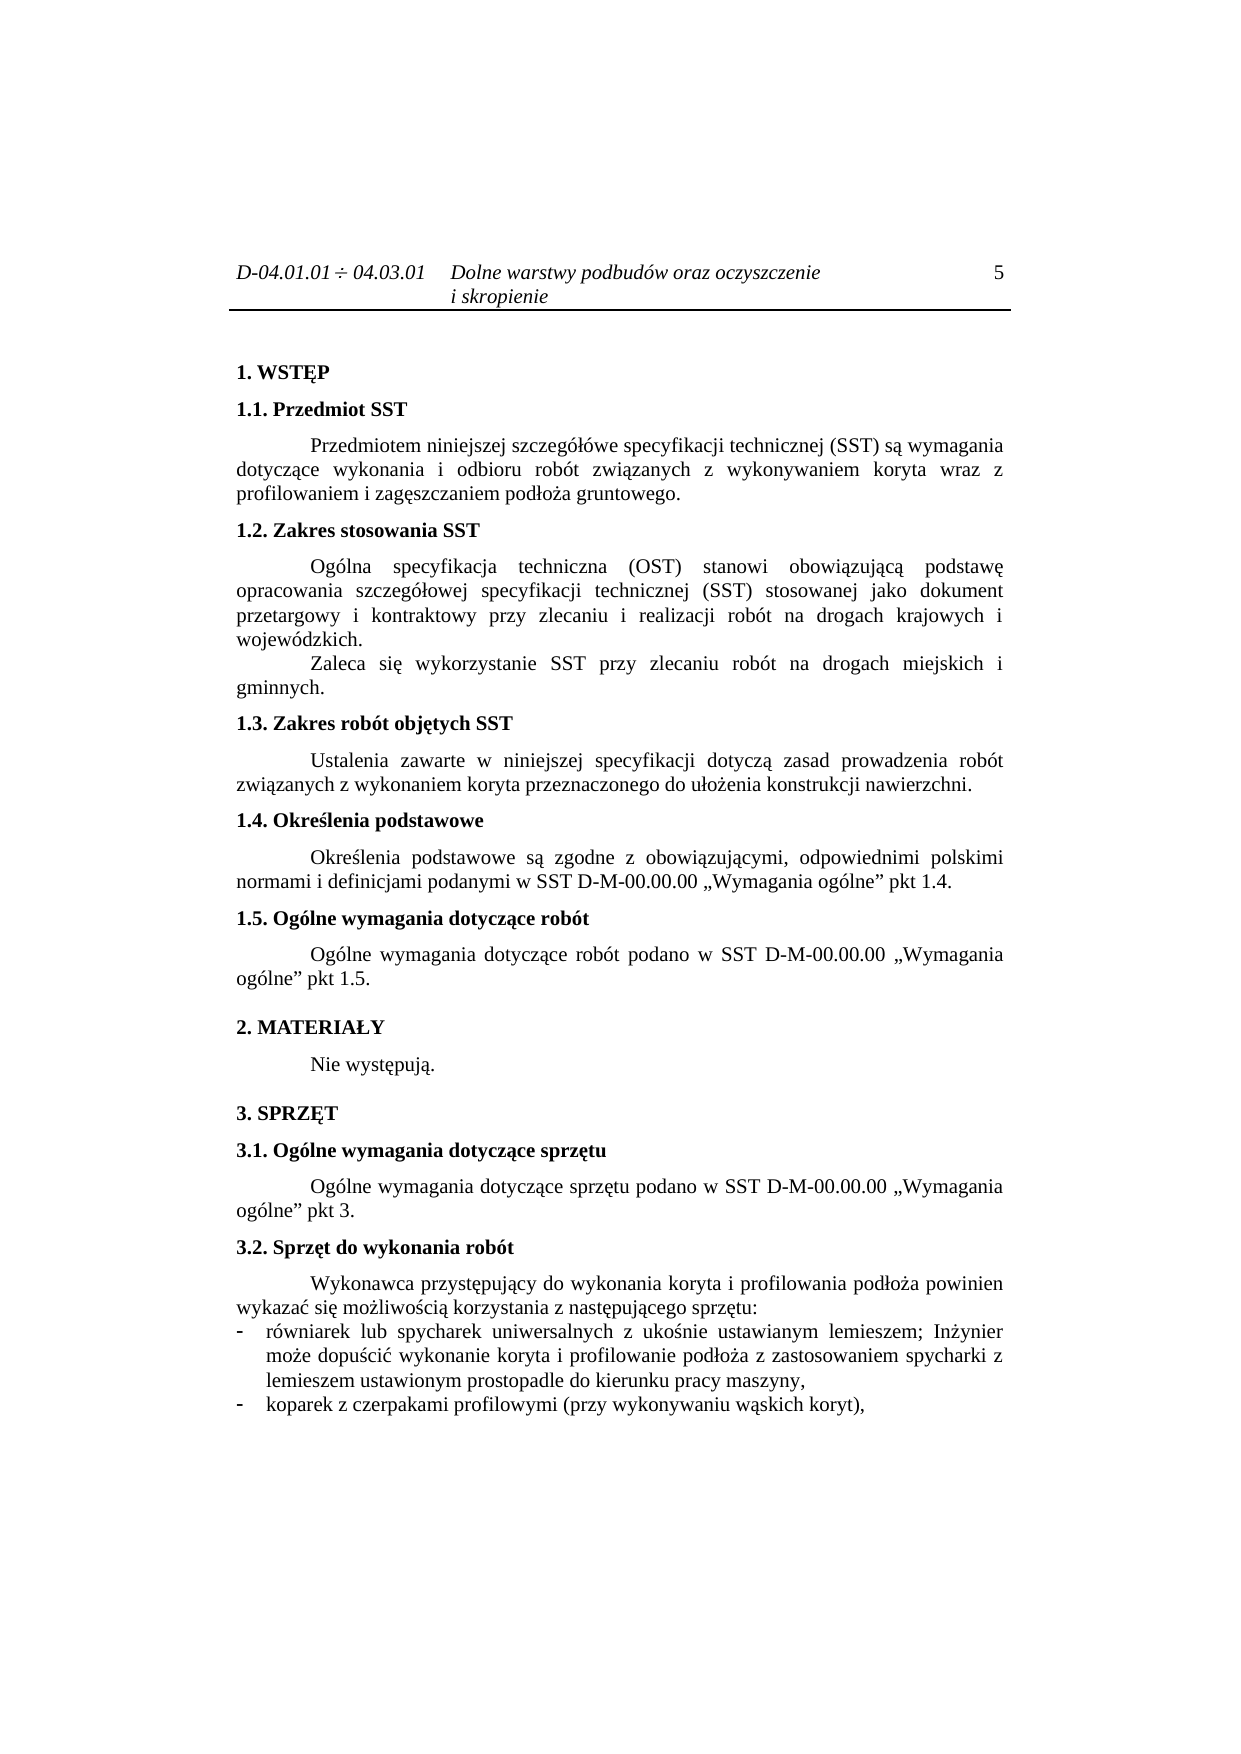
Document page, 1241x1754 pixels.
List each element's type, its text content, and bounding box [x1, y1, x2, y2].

text Przedmiotem niniejszej szczegółówe specyfikacji technicznej (SST) są wymagania dotyczące wykonania i odbioru robót związanych z wykonywaniem koryta wraz z profilowaniem i zagęszczaniem podłoża gruntowego. [236, 433, 1004, 505]
subtitle 1.1. Przedmiot SST [236, 397, 1004, 421]
subtitle 1.4. Określenia podstawowe [236, 808, 1004, 832]
text Zaleca się wykorzystanie SST przy zlecaniu robót na drogach miejskich i gminnych. [236, 651, 1004, 699]
subtitle 1.5. Ogólne wymagania dotyczące robót [236, 906, 1004, 930]
subtitle 2. materiały [236, 1015, 1004, 1039]
text Wykonawca przystępujący do wykonania koryta i profilowania podłoża powinien wykazać się możliwością korzystania z następującego sprzętu: [236, 1271, 1004, 1319]
subtitle 1. WSTĘP [236, 360, 1004, 384]
list koparek z czerpakami profilowymi (przy wykonywaniu wąskich koryt), [236, 1392, 1004, 1416]
text Ogólna specyfikacja techniczna (OST) stanowi obowiązującą podstawę opracowania szczegółowej specyfikacji technicznej (SST) stosowanej jako dokument przetargowy i kontraktowy przy zlecaniu i realizacji robót na drogach krajowych i wojewódzkich. [236, 554, 1004, 651]
subtitle 3. sprzęt [236, 1101, 1004, 1125]
subtitle 1.3. Zakres robót objętych SST [236, 711, 1004, 735]
subtitle 1.2. Zakres stosowania SST [236, 518, 1004, 542]
text Ustalenia zawarte w niniejszej specyfikacji dotyczą zasad prowadzenia robót związanych z wykonaniem koryta przeznaczonego do ułożenia konstrukcji nawierzchni. [236, 748, 1004, 796]
subtitle 3.1. Ogólne wymagania dotyczące sprzętu [236, 1137, 1004, 1162]
text Określenia podstawowe są zgodne z obowiązującymi, odpowiednimi polskimi normami i definicjami podanymi w SST D-M-00.00.00 „Wymagania ogólne” pkt 1.4. [236, 845, 1004, 893]
list równiarek lub spycharek uniwersalnych z ukośnie ustawianym lemieszem; Inżynier może dopuścić wykonanie koryta i profilowanie podłoża z zastosowaniem spycharki z lemieszem ustawionym prostopadle do kierunku pracy maszyny, [236, 1319, 1004, 1392]
text Ogólne wymagania dotyczące sprzętu podano w SST D-M-00.00.00 „Wymagania ogólne” pkt 3. [236, 1174, 1004, 1222]
text Nie występują. [236, 1052, 1004, 1076]
text Ogólne wymagania dotyczące robót podano w SST D-M-00.00.00 „Wymagania ogólne” pkt 1.5. [236, 942, 1004, 990]
subtitle 3.2. Sprzęt do wykonania robót [236, 1235, 1004, 1259]
